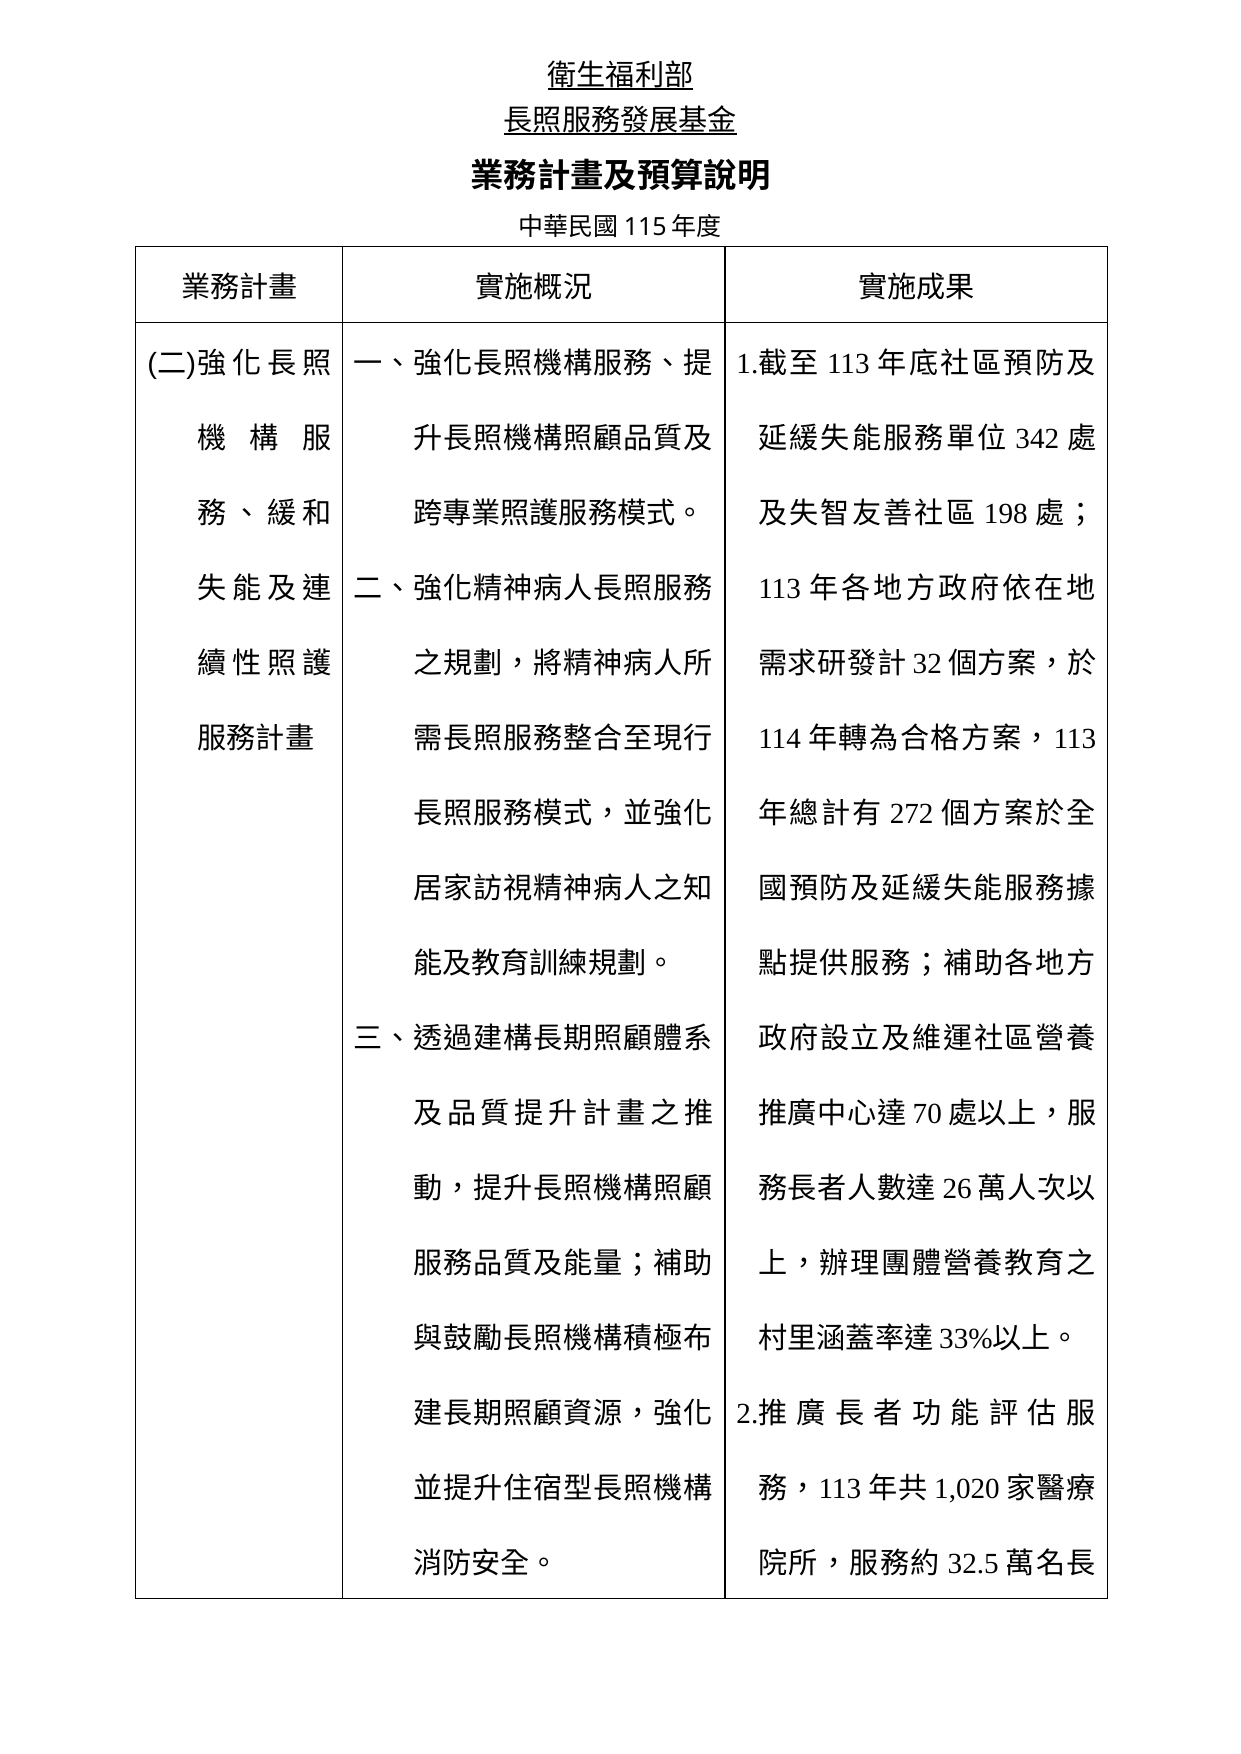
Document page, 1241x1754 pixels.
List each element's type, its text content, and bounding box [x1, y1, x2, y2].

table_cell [726, 323, 1107, 1598]
table_header 實施概況 [343, 247, 724, 322]
table_header 實施成果 [726, 247, 1107, 322]
table_header 業務計畫 [136, 247, 342, 322]
table_cell 強化長照機構服務、緩和失能及連續性照護服務計畫 [136, 323, 342, 1598]
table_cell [343, 323, 724, 1598]
